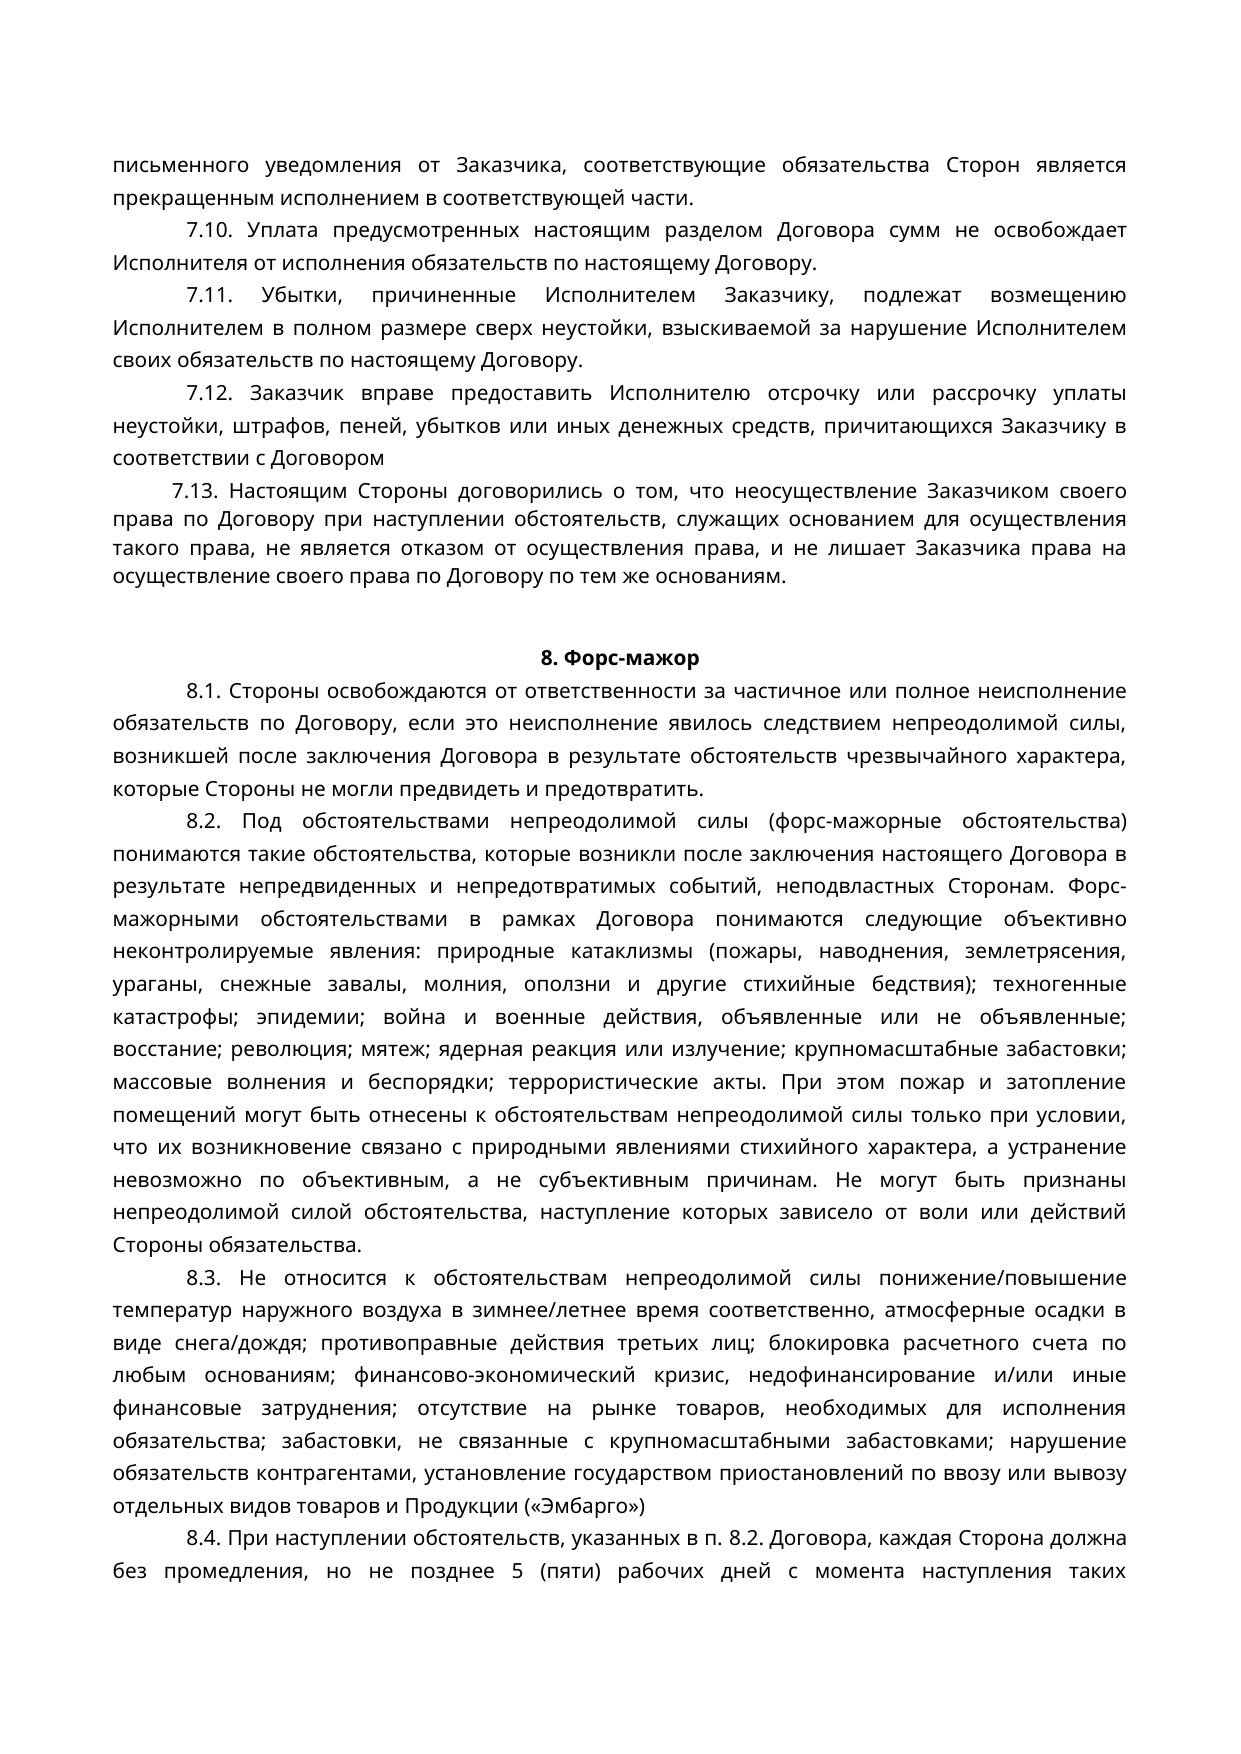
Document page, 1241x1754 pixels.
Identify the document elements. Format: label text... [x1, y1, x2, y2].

text 7.10. Уплата предусмотренных настоящим разделом Договора сумм не освобождает Исполнителя от исполнения обязательств по настоящему Договору. [112, 215, 1128, 276]
text 7.11. Убытки, причиненные Исполнителем Заказчику, подлежат возмещению Исполнителем в полном размере сверх неустойки, взыскиваемой за нарушение Исполнителем своих обязательств по настоящему Договору. [112, 280, 1128, 374]
text 8.1. Стороны освобождаются от ответственности за частичное или полное неисполнение обязательств по Договору, если это неисполнение явилось следствием непреодолимой силы, возникшей после заключения Договора в результате обстоятельств чрезвычайного характера, которые Стороны не могли предвидеть и предотвратить. [112, 676, 1128, 802]
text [112, 150, 1128, 211]
text 8.3. Не относится к обстоятельствам непреодолимой силы понижение/повышение температур наружного воздуха в зимнее/летнее время соответственно, атмосферные осадки в виде снега/дождя; противоправные действия третьих лиц; блокировка расчетного счета по любым основаниям; финансово-экономический кризис, недофинансирование и/или иные финансовые затруднения; отсутствие на рынке товаров, необходимых для исполнения обязательства; забастовки, не связанные с крупномасштабными забастовками; нарушение обязательств контрагентами, установление государством приостановлений по ввозу или вывозу отдельных видов товаров и Продукции («Эмбарго») [112, 1263, 1128, 1519]
text 7.13. Настоящим Стороны договорились о том, что неосуществление Заказчиком своего права по Договору при наступлении обстоятельств, служащих основанием для осуществления такого права, не является отказом от осуществления права, и не лишает Заказчика права на осуществление своего права по Договору по тем же основаниям. [112, 476, 1128, 590]
subtitle 8. Форс-мажор [112, 643, 1128, 672]
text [112, 1523, 1128, 1584]
text 8.2. Под обстоятельствами непреодолимой силы (форс-мажорные обстоятельства) понимаются такие обстоятельства, которые возникли после заключения настоящего Договора в результате непредвиденных и непредотвратимых событий, неподвластных Сторонам. Форс-мажорными обстоятельствами в рамках Договора понимаются следующие объективно неконтролируемые явления: природные катаклизмы (пожары, наводнения, землетрясения, ураганы, снежные завалы, молния, оползни и другие стихийные бедствия); техногенные катастрофы; эпидемии; война и военные действия, объявленные или не объявленные; восстание; революция; мятеж; ядерная реакция или излучение; крупномасштабные забастовки; массовые волнения и беспорядки; террористические акты. При этом пожар и затопление помещений могут быть отнесены к обстоятельствам непреодолимой силы только при условии, что их возникновение связано с природными явлениями стихийного характера, а устранение невозможно по объективным, а не субъективным причинам. Не могут быть признаны непреодолимой силой обстоятельства, наступление которых зависело от воли или действий Стороны обязательства. [112, 806, 1128, 1258]
text 7.12. Заказчик вправе предоставить Исполнителю отсрочку или рассрочку уплаты неустойки, штрафов, пеней, убытков или иных денежных средств, причитающихся Заказчику в соответствии с Договором [112, 378, 1128, 472]
